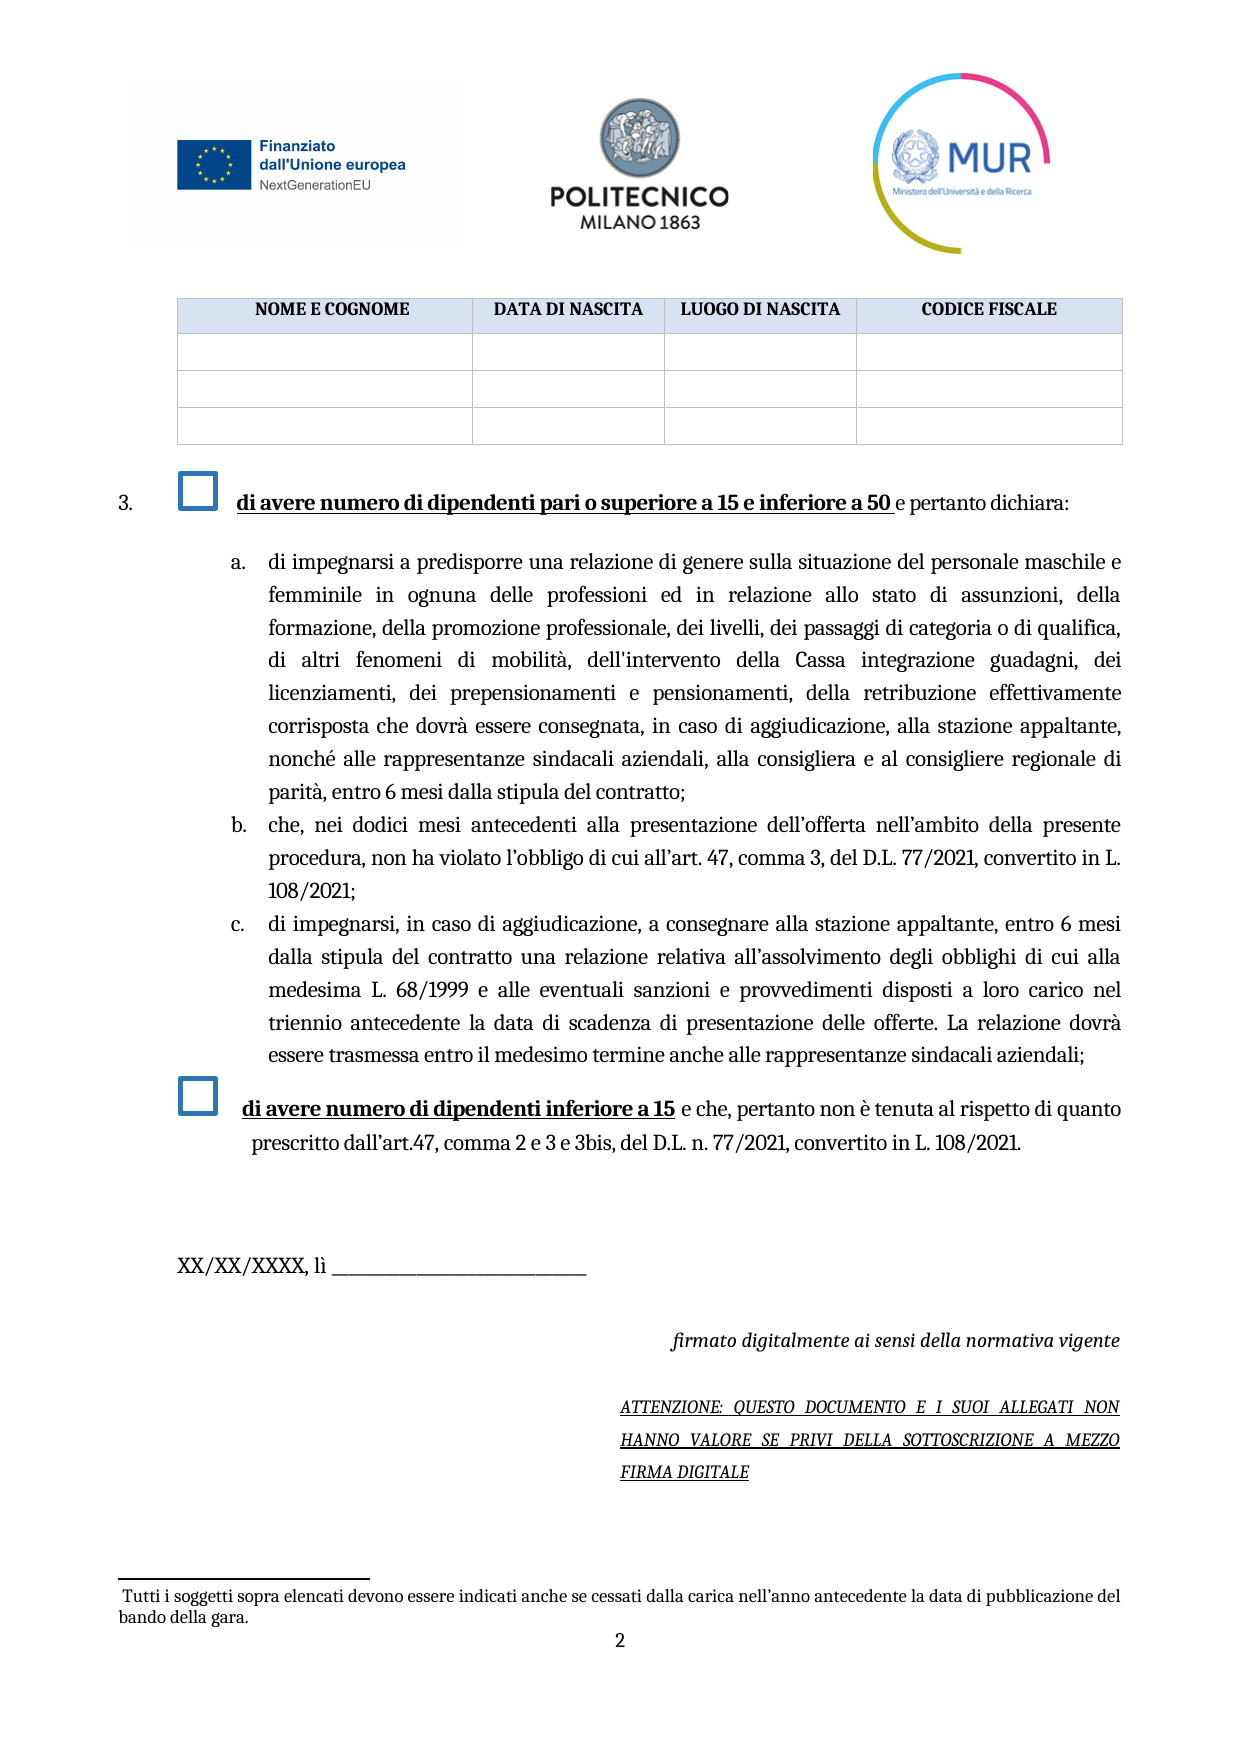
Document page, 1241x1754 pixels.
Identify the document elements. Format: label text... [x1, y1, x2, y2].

picture [551, 98, 729, 229]
table_cell [665, 334, 856, 370]
table_cell [178, 334, 472, 370]
table_header DATA DI NASCITA [473, 299, 664, 333]
table_cell [473, 408, 664, 444]
table_cell [473, 334, 664, 370]
list ATTENZIONE: QUESTO DOCUMENTO E I SUOI ALLEGATI NON HANNO VALORE SE PRIVI DELLA SOTTOSCRIZIONE A MEZZO FIRMA DIGITALE [620, 1397, 1122, 1483]
table_header NOME E COGNOME [178, 299, 472, 333]
table_cell [857, 408, 1122, 444]
list firmato digitalmente ai sensi della normativa vigente [177, 1328, 1122, 1352]
table_cell [665, 371, 856, 407]
table_cell [473, 371, 664, 407]
table_header CODICE FISCALE [857, 299, 1122, 333]
list di impegnarsi, in caso di aggiudicazione, a consegnare alla stazione appaltante, entro 6 mesi dalla stipula del contratto una relazione relativa all’assolvimento degli obblighi di cui alla medesima L. 68/1999 e alle eventuali sanzioni e provvedimenti disposti a loro carico nel triennio antecedente la data di scadenza di presentazione delle offerte. La relazione dovrà essere trasmessa entro il medesimo termine anche alle rappresentanze sindacali aziendali; [231, 911, 1122, 1069]
table_cell [665, 408, 856, 444]
list di impegnarsi a predisporre una relazione di genere sulla situazione del personale maschile e femminile in ognuna delle professioni ed in relazione allo stato di assunzioni, della formazione, della promozione professionale, dei livelli, dei passaggi di categoria o di qualifica, di altri fenomeni di mobilità, dell'intervento della Cassa integrazione guadagni, dei licenziamenti, dei prepensionamenti e pensionamenti, della retribuzione effettivamente corrisposta che dovrà essere consegnata, in caso di aggiudicazione, alla stazione appaltante, nonché alle rappresentanze sindacali aziendali, alla consigliera e al consigliere regionale di parità, entro 6 mesi dalla stipula del contratto; [231, 548, 1122, 805]
list di avere numero di dipendenti pari o superiore a 15 e inferiore a 50 e pertanto dichiara: [118, 470, 1122, 517]
picture [129, 75, 468, 253]
list XX/XX/XXXX, lì ______________________________ [177, 1253, 1122, 1279]
picture [872, 73, 1050, 254]
table_cell [857, 371, 1122, 407]
table_cell [178, 408, 472, 444]
list di avere numero di dipendenti inferiore a 15 e che, pertanto non è tenuta al rispetto di quanto prescritto dall’art.47, comma 2 e 3 e 3bis, del D.L. n. 77/2021, convertito in L. 108/2021. [177, 1075, 1122, 1156]
list che, nei dodici mesi antecedenti alla presentazione dell’offerta nell’ambito della presente procedura, non ha violato l’obbligo di cui all’art. 47, comma 3, del D.L. 77/2021, convertito in L. 108/2021; [231, 812, 1122, 904]
table_cell [857, 334, 1122, 370]
table_header LUOGO DI NASCITA [665, 299, 856, 333]
table_cell [178, 371, 472, 407]
